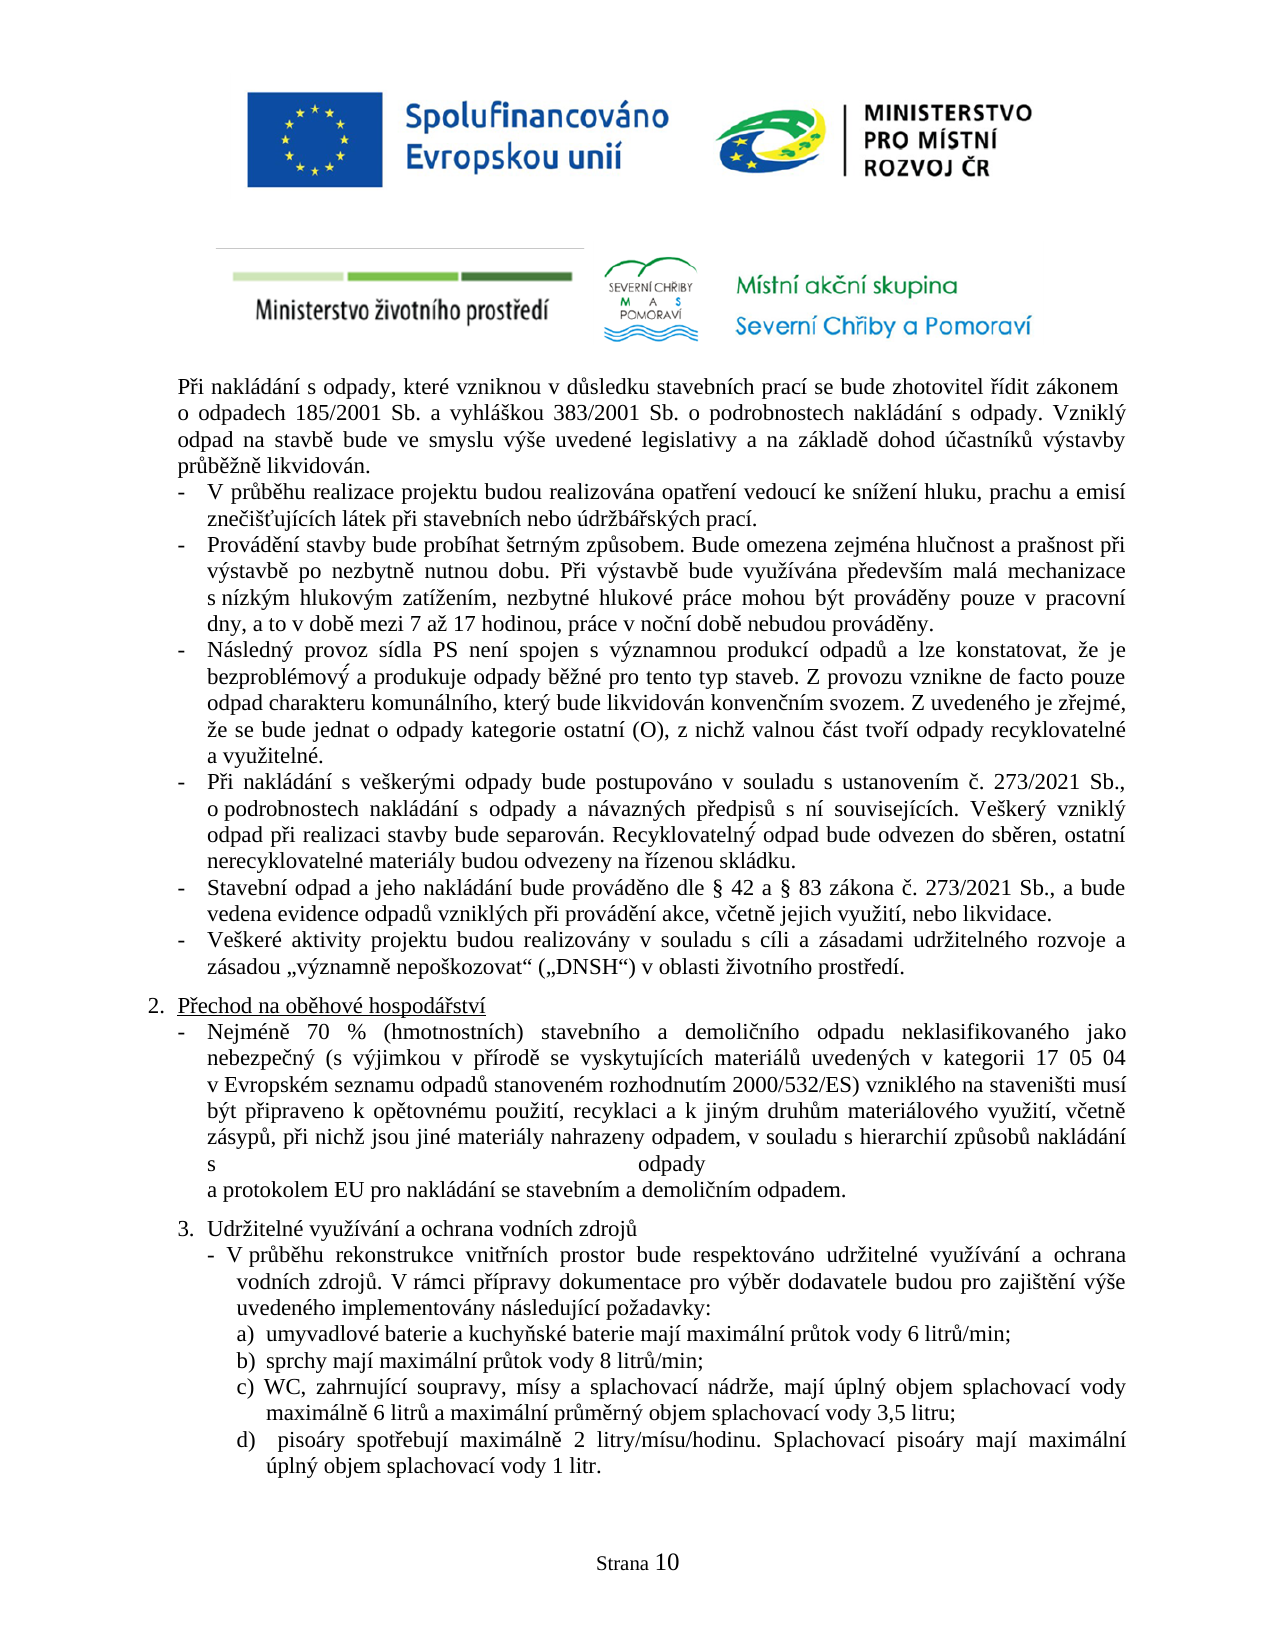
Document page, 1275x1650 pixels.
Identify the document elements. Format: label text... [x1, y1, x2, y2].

list a) umyvadlové baterie a kuchyňské baterie mají maximální průtok vody 6 litrů/min; [236, 1320, 1127, 1347]
picture [215, 73, 1060, 345]
list b) sprchy mají maximální průtok vody 8 litrů/min; [236, 1347, 1127, 1373]
list c) WC, zahrnující soupravy, mísy a splachovací nádrže, mají úplný objem splachovací vody maximálně 6 litrů a maximální průměrný objem splachovací vody 3,5 litru; [236, 1373, 1127, 1426]
list - V průběhu rekonstrukce vnitřních prostor bude respektováno udržitelné využívání a ochrana vodních zdrojů. V rámci přípravy dokumentace pro výběr dodavatele budou pro zajištění výše uvedeného implementovány následující požadavky: [207, 1241, 1127, 1320]
list Nejméně 70 % (hmotnostních) stavebního a demoličního odpadu neklasifikovaného jako nebezpečný (s výjimkou v přírodě se vyskytujících materiálů uvedených v kategorii 17 05 04 v Evropském seznamu odpadů stanoveném rozhodnutím 2000/532/ES) vzniklého na staveništi musí být připraveno k opětovnému použití, recyklaci a k jiným druhům materiálového využití, včetně zásypů, při nichž jsou jiné materiály nahrazeny odpadem, v souladu s hierarchií způsobů nakládání s odpady a protokolem EU pro nakládání se stavebním a demoličním odpadem. [177, 1018, 1127, 1202]
list Při nakládání s odpady, které vzniknou v důsledku stavebních prací se bude zhotovitel řídit zákonem o odpadech 185/2001 Sb. a vyhláškou 383/2001 Sb. o podrobnostech nakládání s odpady. Vzniklý odpad na stavbě bude ve smyslu výše uvedené legislativy a na základě dohod účastníků výstavby průběžně likvidován. [177, 373, 1127, 478]
list Udržitelné využívání a ochrana vodních zdrojů [177, 1215, 1127, 1241]
list d) pisoáry spotřebují maximálně 2 litry/mísu/hodinu. Splachovací pisoáry mají maximální úplný objem splachovací vody 1 litr. [236, 1426, 1127, 1478]
list Při nakládání s veškerými odpady bude postupováno v souladu s ustanovením č. 273/2021 Sb., o podrobnostech nakládání s odpady a návazných předpisů s ní souvisejících. Veškerý vzniklý odpad při realizaci stavby bude separován. Recyklovatelný́ odpad bude odvezen do sběren, ostatní nerecyklovatelné materiály budou odvezeny na řízenou skládku. [177, 768, 1127, 874]
list Přechod na oběhové hospodářství [148, 992, 1127, 1018]
list V průběhu realizace projektu budou realizována opatření vedoucí ke snížení hluku, prachu a emisí znečišťujících látek při stavebních nebo údržbářských prací. [177, 478, 1127, 531]
list Provádění stavby bude probíhat šetrným způsobem. Bude omezena zejména hlučnost a prašnost při výstavbě po nezbytně nutnou dobu. Při výstavbě bude využívána především malá mechanizace s nízkým hlukovým zatížením, nezbytné hlukové práce mohou být prováděny pouze v pracovní dny, a to v době mezi 7 až 17 hodinou, práce v noční době nebudou prováděny. [177, 531, 1127, 637]
list Veškeré aktivity projektu budou realizovány v souladu s cíli a zásadami udržitelného rozvoje a zásadou „významně nepoškozovat“ („DNSH“) v oblasti životního prostředí. [177, 926, 1127, 979]
list Stavební odpad a jeho nakládání bude prováděno dle § 42 a § 83 zákona č. 273/2021 Sb., a bude vedena evidence odpadů vzniklých při provádění akce, včetně jejich využití, nebo likvidace. [177, 874, 1127, 926]
list Následný provoz sídla PS není spojen s významnou produkcí odpadů a lze konstatovat, že je bezproblémový́ a produkuje odpady běžné pro tento typ staveb. Z provozu vznikne de facto pouze odpad charakteru komunálního, který bude likvidován konvenčním svozem. Z uvedeného je zřejmé, že se bude jednat o odpady kategorie ostatní (O), z nichž valnou část tvoří odpady recyklovatelné a využitelné. [177, 637, 1127, 768]
